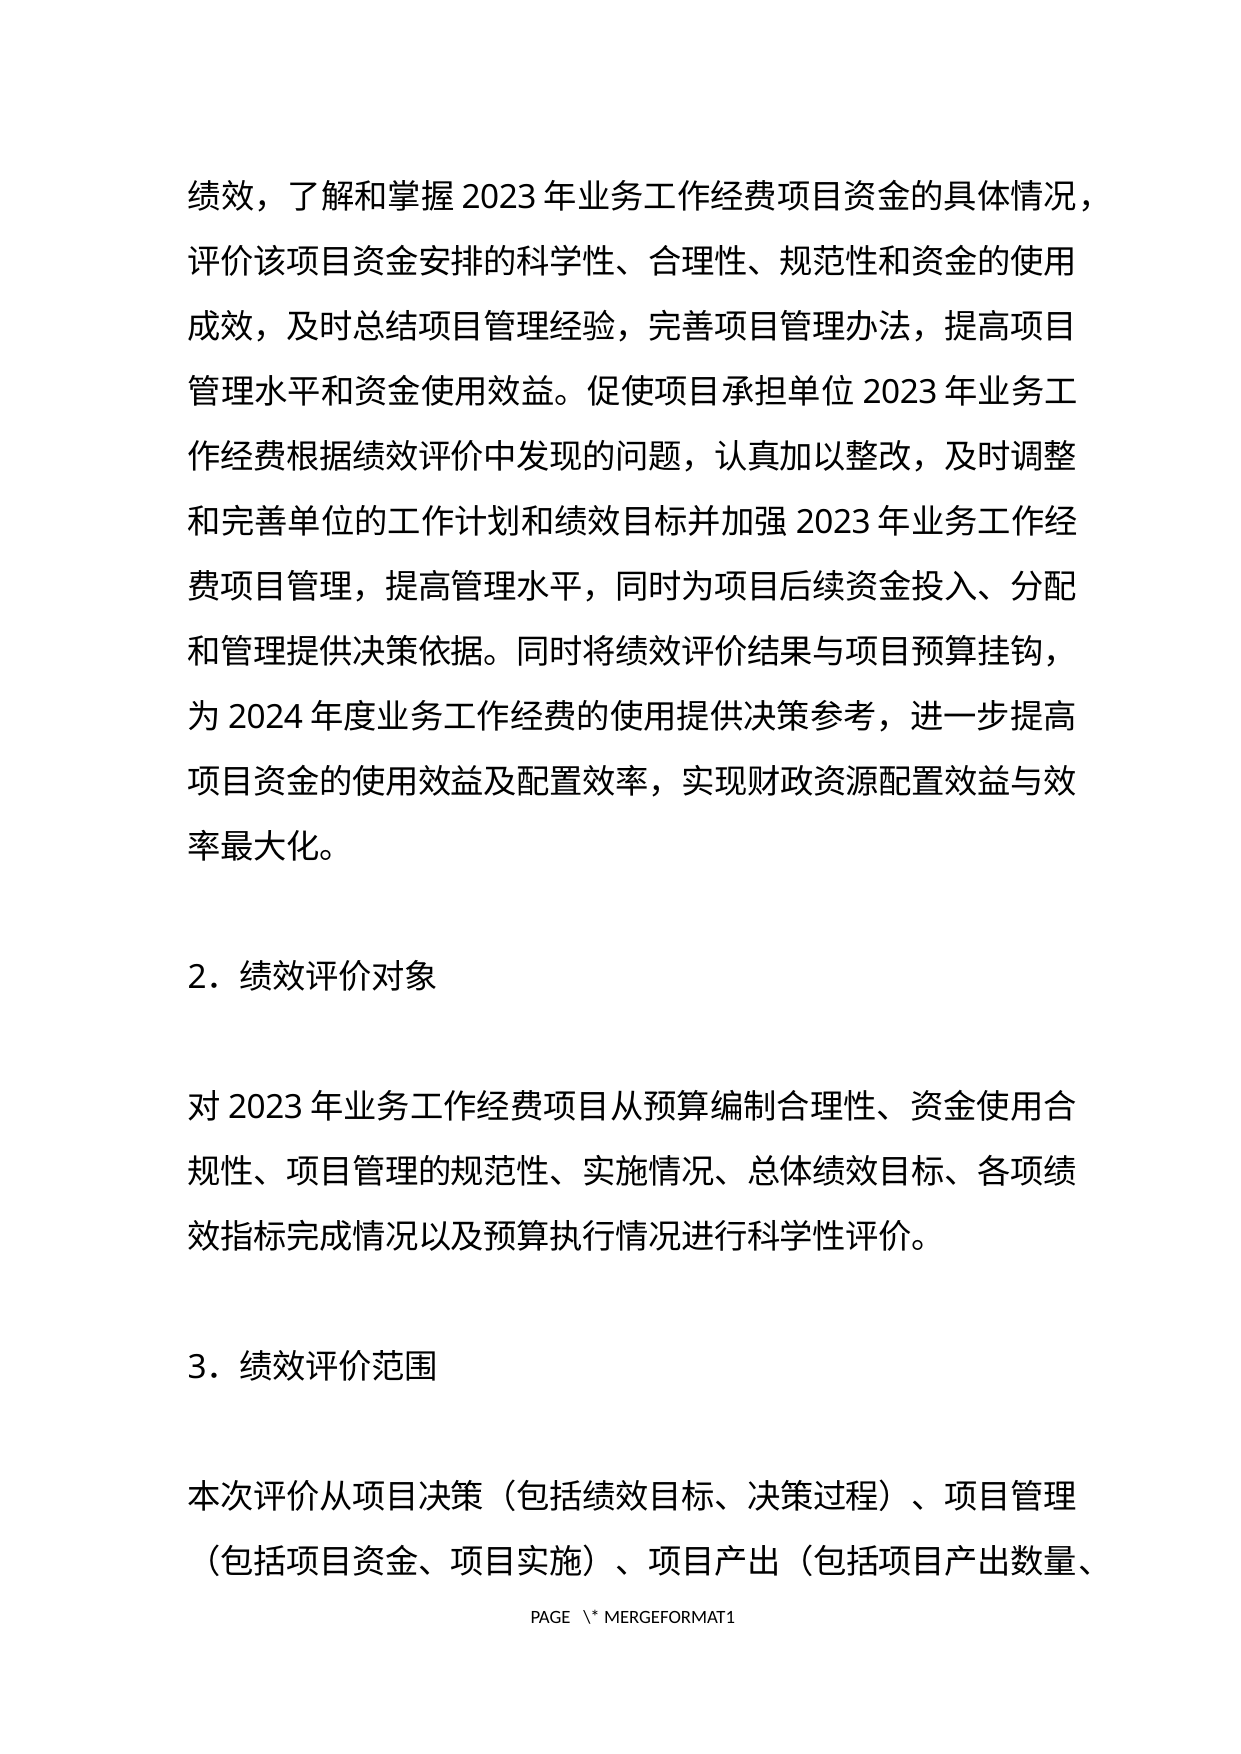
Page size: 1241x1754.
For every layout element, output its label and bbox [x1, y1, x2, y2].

text [187, 162, 1078, 1592]
